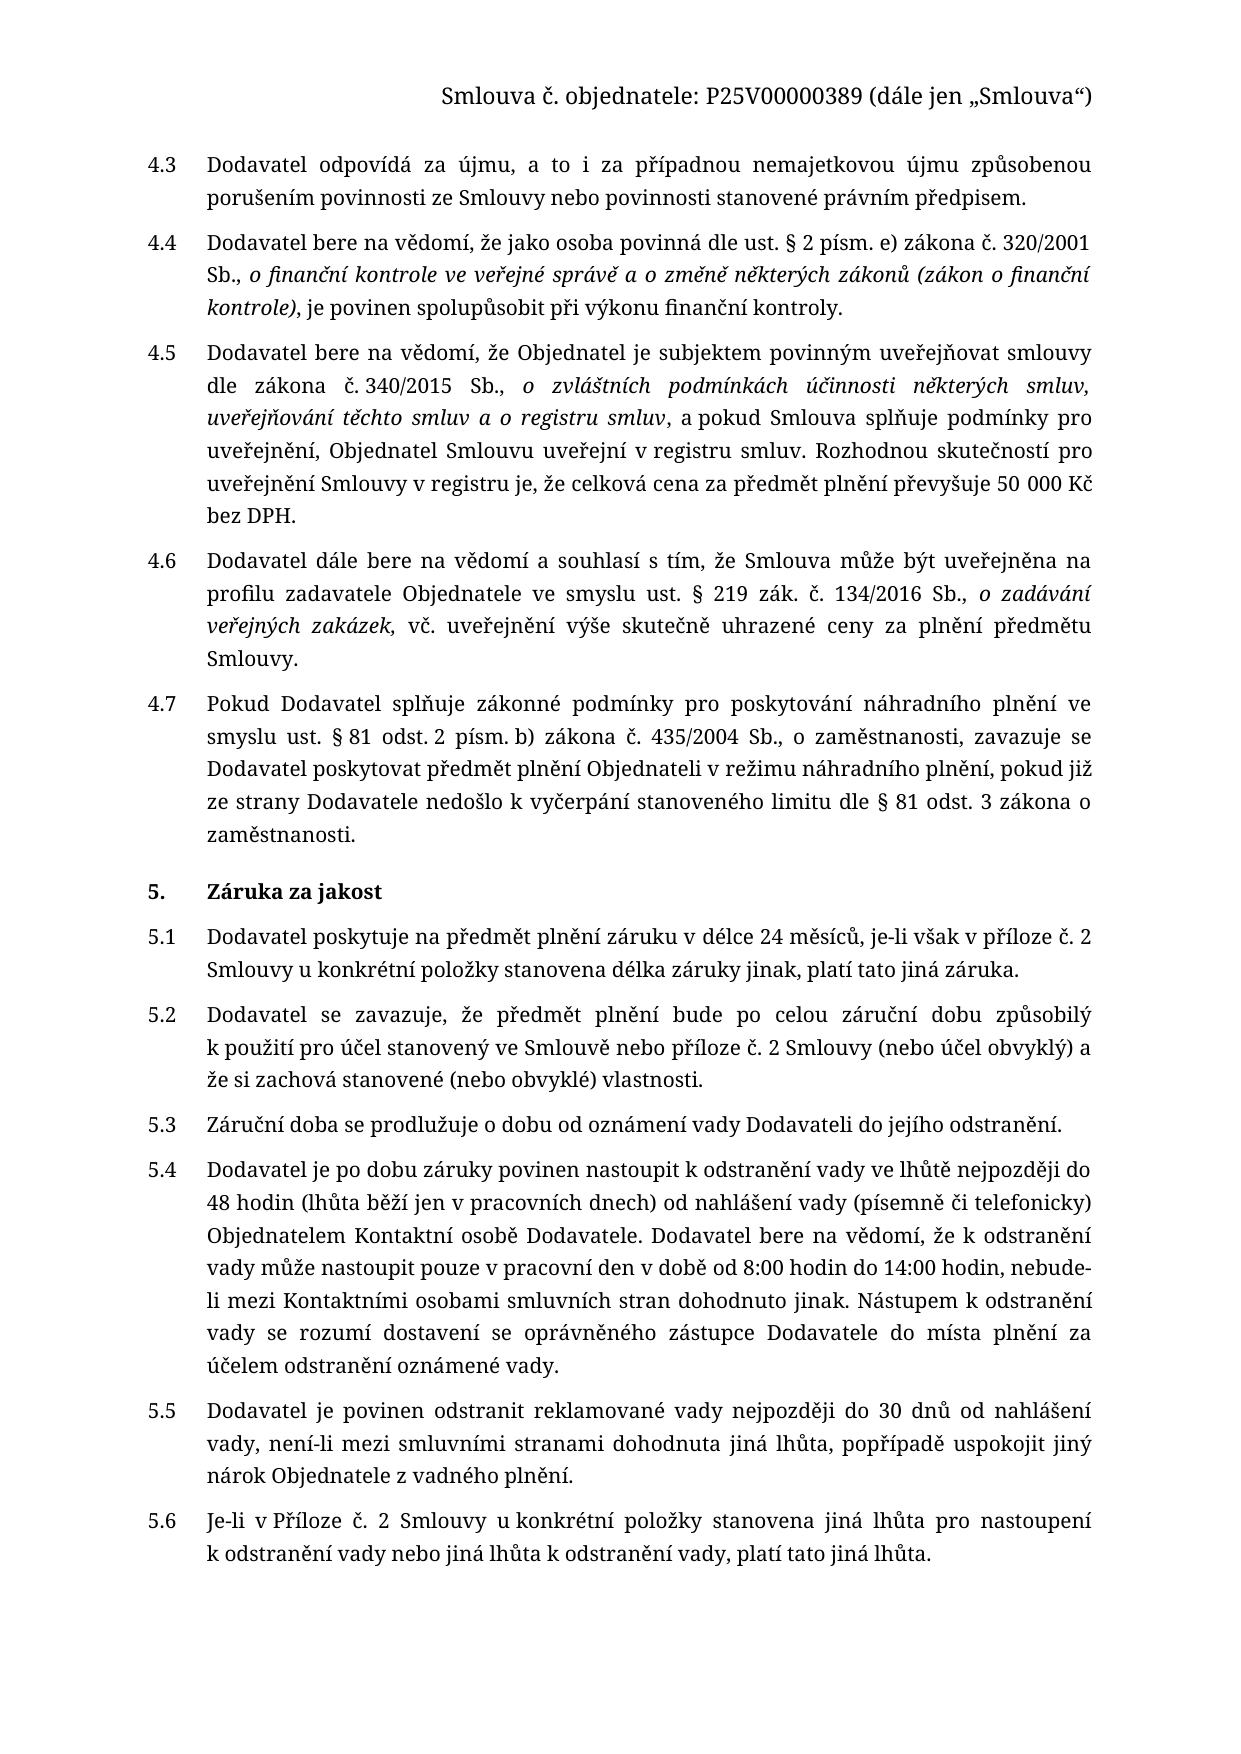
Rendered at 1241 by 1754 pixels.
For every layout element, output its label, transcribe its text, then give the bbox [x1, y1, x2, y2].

list Dodavatel se zavazuje, že předmět plnění bude po celou záruční dobu způsobilý k použití pro účel stanovený ve Smlouvě nebo příloze č. 2 Smlouvy (nebo účel obvyklý) a že si zachová stanovené (nebo obvyklé) vlastnosti. [148, 1000, 1093, 1094]
list Dodavatel bere na vědomí, že jako osoba povinná dle ust. § 2 písm. e) zákona č. 320/2001 Sb., o finanční kontrole ve veřejné správě a o změně některých zákonů (zákon o finanční kontrole), je povinen spolupůsobit při výkonu finanční kontroly. [148, 228, 1093, 322]
list Dodavatel je povinen odstranit reklamované vady nejpozději do 30 dnů od nahlášení vady, není-li mezi smluvními stranami dohodnuta jiná lhůta, popřípadě uspokojit jiný nárok Objednatele z vadného plnění. [148, 1396, 1093, 1490]
list Dodavatel je po dobu záruky povinen nastoupit k odstranění vady ve lhůtě nejpozději do 48 hodin (lhůta běží jen v pracovních dnech) od nahlášení vady (písemně či telefonicky) Objednatelem Kontaktní osobě Dodavatele. Dodavatel bere na vědomí, že k odstranění vady může nastoupit pouze v pracovní den v době od 8:00 hodin do 14:00 hodin, nebude-li mezi Kontaktními osobami smluvních stran dohodnuto jinak. Nástupem k odstranění vady se rozumí dostavení se oprávněného zástupce Dodavatele do místa plnění za účelem odstranění oznámené vady. [148, 1156, 1093, 1379]
list Dodavatel poskytuje na předmět plnění záruku v délce 24 měsíců, je-li však v příloze č. 2 Smlouvy u konkrétní položky stanovena délka záruky jinak, platí tato jiná záruka. [148, 922, 1093, 983]
list Je-li v Příloze č. 2 Smlouvy u konkrétní položky stanovena jiná lhůta pro nastoupení k odstranění vady nebo jiná lhůta k odstranění vady, platí tato jiná lhůta. [148, 1507, 1093, 1568]
list Dodavatel odpovídá za újmu, a to i za případnou nemajetkovou újmu způsobenou porušením povinnosti ze Smlouvy nebo povinnosti stanovené právním předpisem. [148, 150, 1093, 211]
list Záruka za jakost [148, 877, 1093, 906]
list Dodavatel dále bere na vědomí a souhlasí s tím, že Smlouva může být uveřejněna na profilu zadavatele Objednatele ve smyslu ust. § 219 zák. č. 134/2016 Sb., o zadávání veřejných zakázek, vč. uveřejnění výše skutečně uhrazené ceny za plnění předmětu Smlouvy. [148, 546, 1093, 673]
list Dodavatel bere na vědomí, že Objednatel je subjektem povinným uveřejňovat smlouvy dle zákona č. 340/2015 Sb., o zvláštních podmínkách účinnosti některých smluv, uveřejňování těchto smluv a o registru smluv, a pokud Smlouva splňuje podmínky pro uveřejnění, Objednatel Smlouvu uveřejní v registru smluv. Rozhodnou skutečností pro uveřejnění Smlouvy v registru je, že celková cena za předmět plnění převyšuje 50 000 Kč bez DPH. [148, 338, 1093, 530]
list Záruční doba se prodlužuje o dobu od oznámení vady Dodavateli do jejího odstranění. [148, 1110, 1093, 1139]
list Pokud Dodavatel splňuje zákonné podmínky pro poskytování náhradního plnění ve smyslu ust. § 81 odst. 2 písm. b) zákona č. 435/2004 Sb., o zaměstnanosti, zavazuje se Dodavatel poskytovat předmět plnění Objednateli v režimu náhradního plnění, pokud již ze strany Dodavatele nedošlo k vyčerpání stanoveného limitu dle § 81 odst. 3 zákona o zaměstnanosti. [148, 689, 1093, 848]
